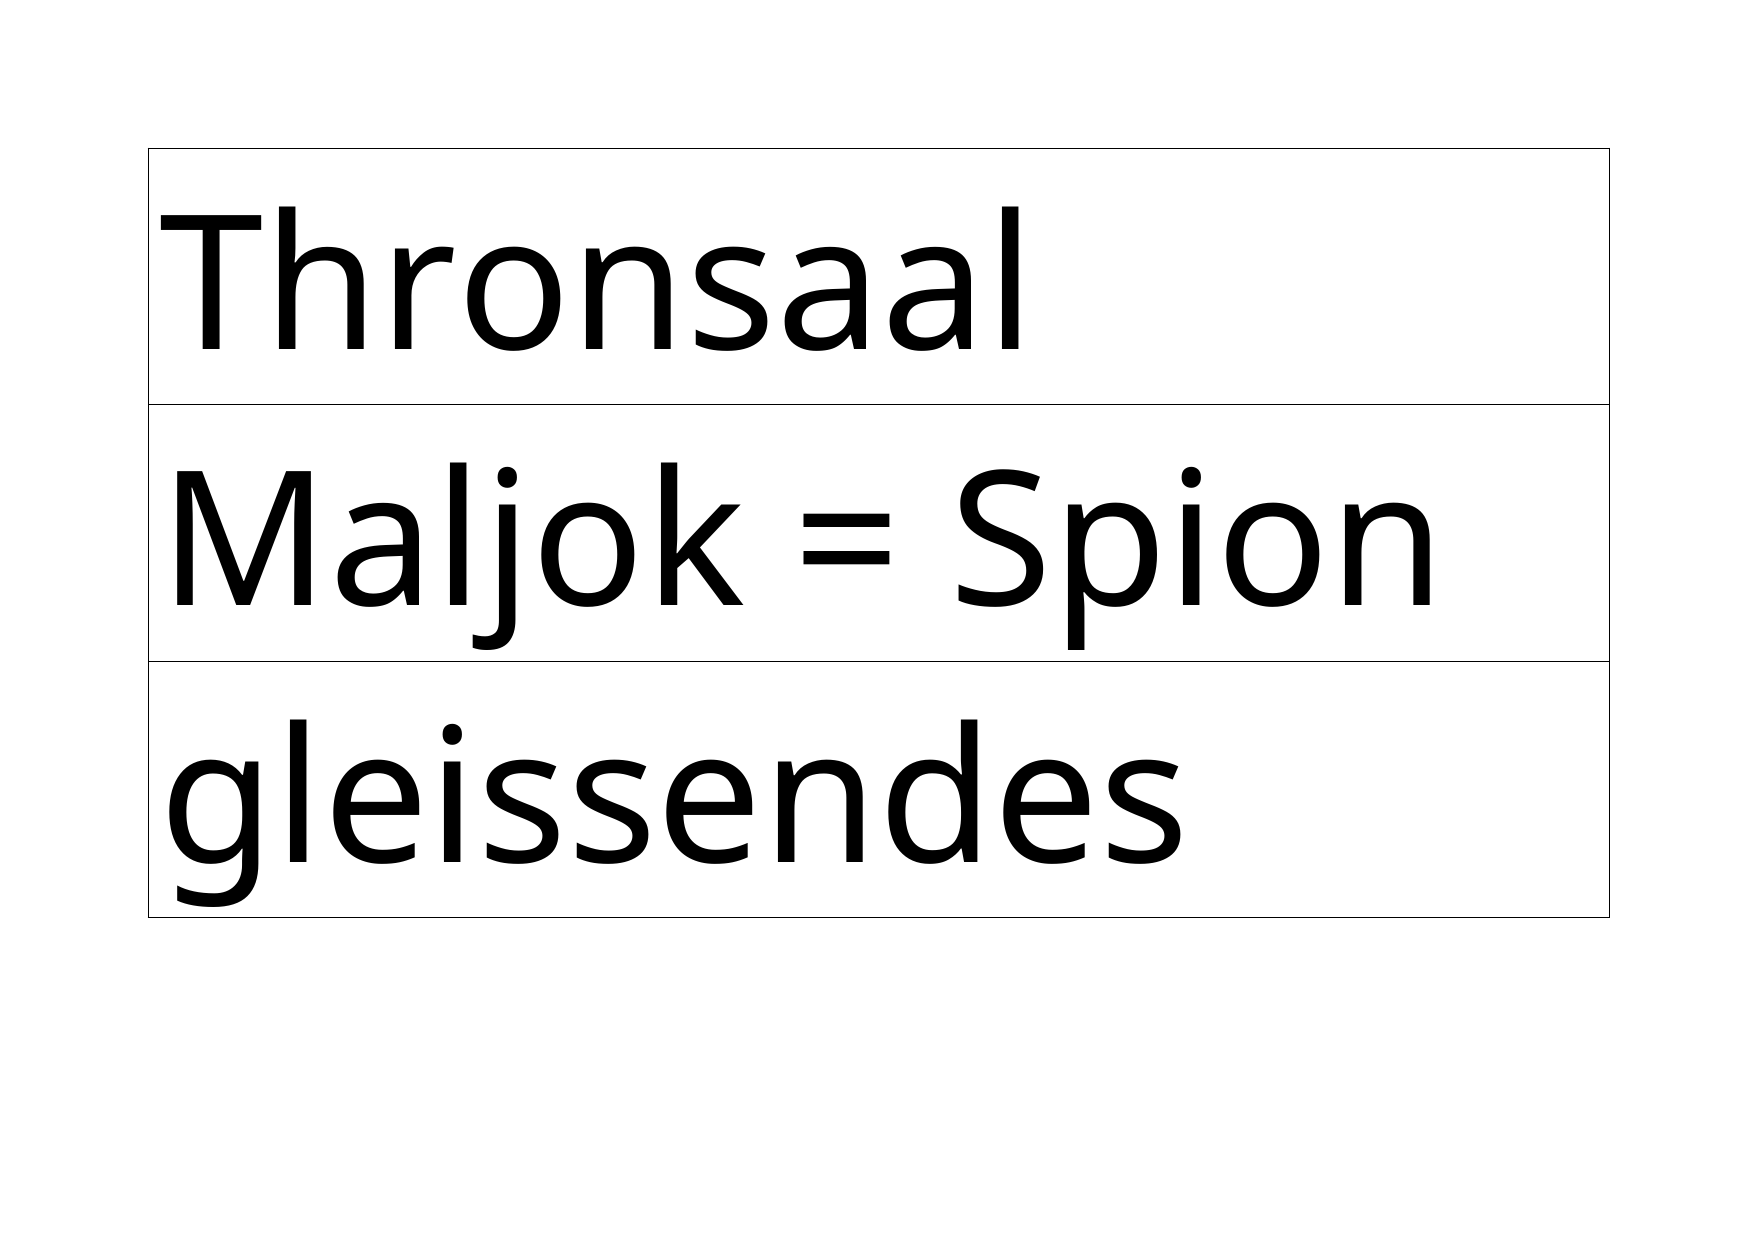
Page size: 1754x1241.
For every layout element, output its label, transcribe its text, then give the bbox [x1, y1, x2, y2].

table_cell gleissendes Licht [149, 662, 1609, 917]
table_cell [149, 149, 1609, 404]
table_cell Maljok = Spion [149, 405, 1609, 661]
